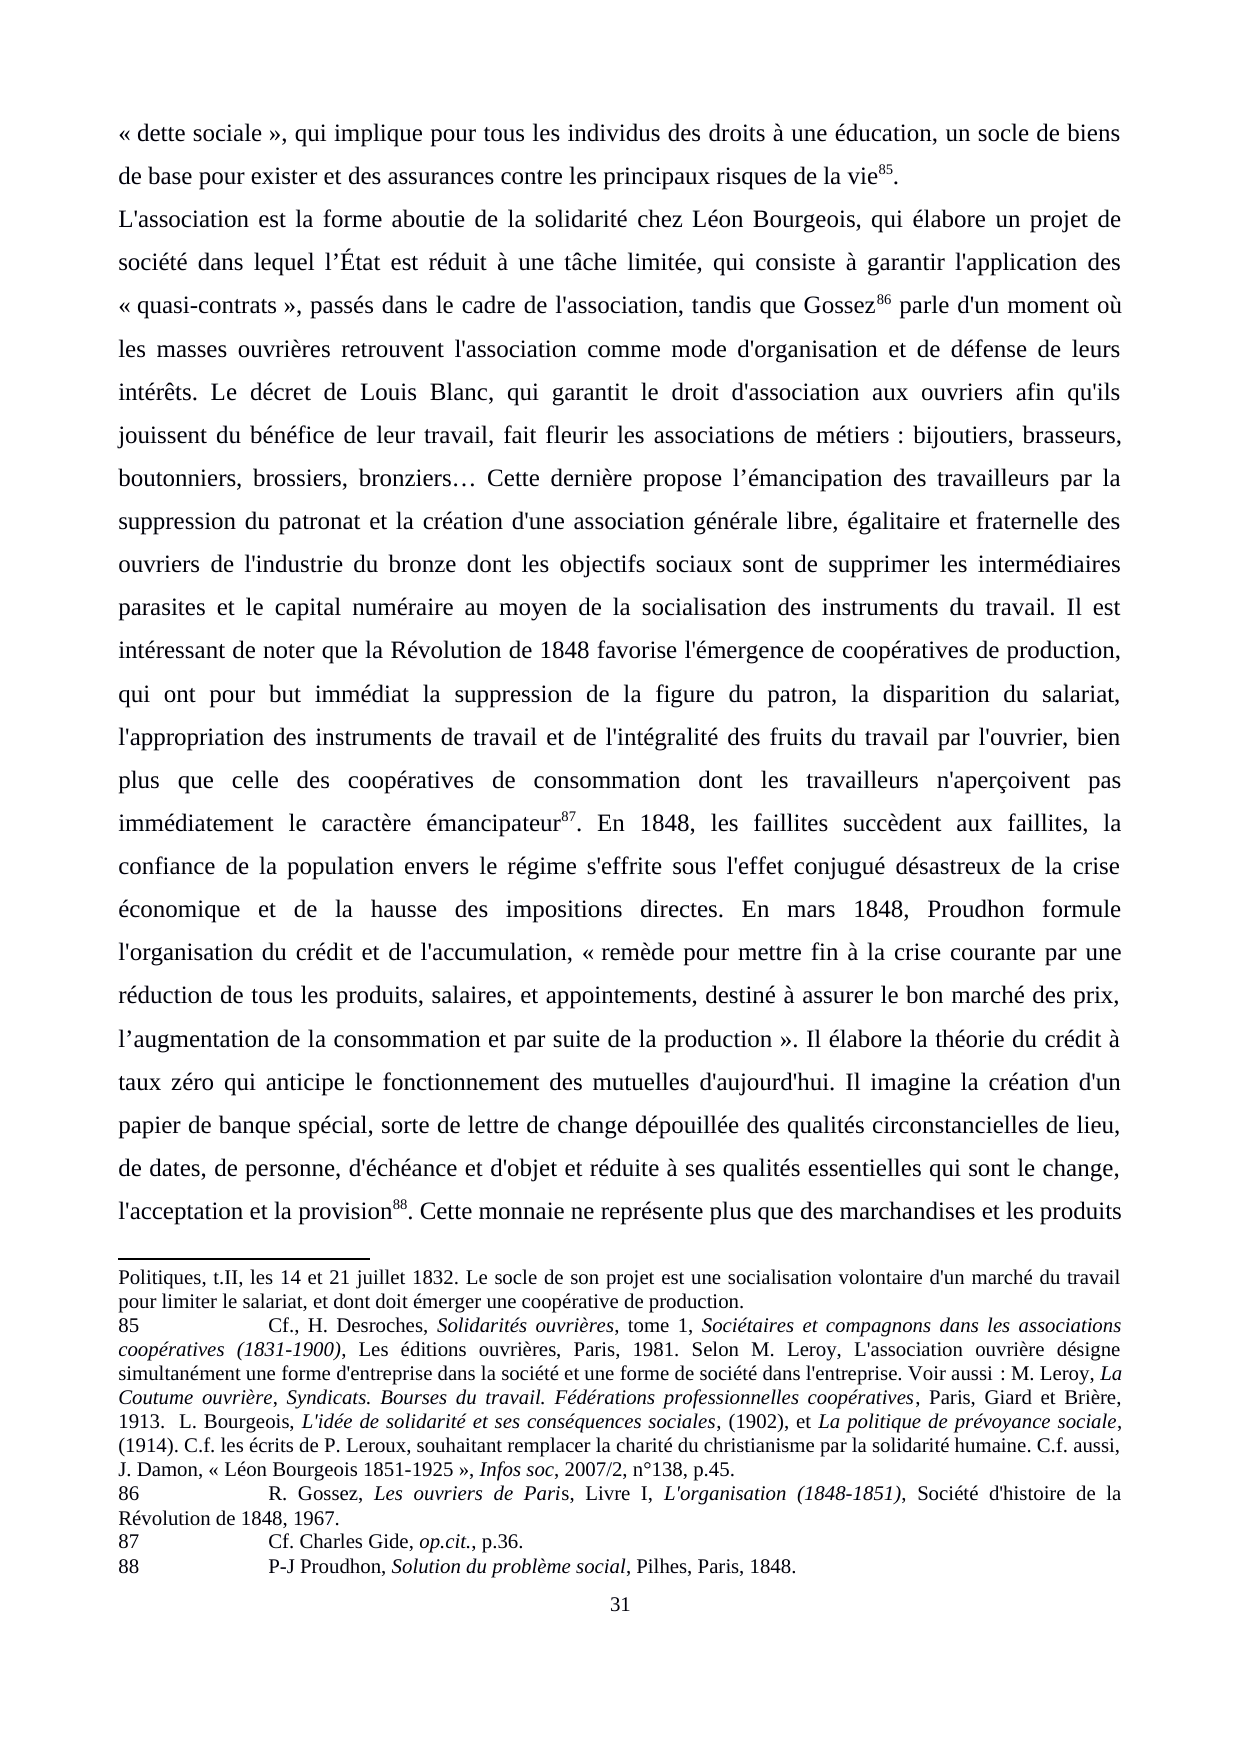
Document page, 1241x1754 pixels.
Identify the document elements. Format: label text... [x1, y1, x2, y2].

text L'association est la forme aboutie de la solidarité chez Léon Bourgeois, qui élabore un projet de société dans lequel l’État est réduit à une tâche limitée, qui consiste à garantir l'application des « quasi-contrats », passés dans le cadre de l'association, tandis que Gossez parle d'un moment où les masses ouvrières retrouvent l'association comme mode d'organisation et de défense de leurs intérêts. Le décret de Louis Blanc, qui garantit le droit d'association aux ouvriers afin qu'ils jouissent du bénéfice de leur travail, fait fleurir les associations de métiers : bijoutiers, brasseurs, boutonniers, brossiers, bronziers… Cette dernière propose l’émancipation des travailleurs par la suppression du patronat et la création d'une association générale libre, égalitaire et fraternelle des ouvriers de l'industrie du bronze dont les objectifs sociaux sont de supprimer les intermédiaires parasites et le capital numéraire au moyen de la socialisation des instruments du travail. Il est intéressant de noter que la Révolution de 1848 favorise l'émergence de coopératives de production, qui ont pour but immédiat la suppression de la figure du patron, la disparition du salariat, l'appropriation des instruments de travail et de l'intégralité des fruits du travail par l'ouvrier, bien plus que celle des coopératives de consommation dont les travailleurs n'aperçoivent pas immédiatement le caractère émancipateur. En 1848, les faillites succèdent aux faillites, la confiance de la population envers le régime s'effrite sous l'effet conjugué désastreux de la crise économique et de la hausse des impositions directes. En mars 1848, Proudhon formule l'organisation du crédit et de l'accumulation, « remède pour mettre fin à la crise courante par une réduction de tous les produits, salaires, et appointements, destiné à assurer le bon marché des prix, l’augmentation de la consommation et par suite de la production ». Il élabore la théorie du crédit à taux zéro qui anticipe le fonctionnement des mutuelles d'aujourd'hui. Il imagine la création d'un papier de banque spécial, sorte de lettre de change dépouillée des qualités circonstancielles de lieu, de dates, de personne, d'échéance et d'objet et réduite à ses qualités essentielles qui sont le change, l'acceptation et la provision. Cette monnaie ne représente plus que des marchandises et les produits s'échangeant dés lors directement entre eux, l'or devient inutile et la circulation n'est plus entravée par les péages exigés des emprunteurs. C'est la rectification de la circulation qui ramène l'équilibre de la consommation et de la production résolvant ainsi le problème social. Début 1849, il crée une société anonyme, une banque d'échange, ou « Banque du peuple », dont le but est l'abolition de la monnaie, du salariat, la suppression de toute prise d’intérêt et toute réalisation de profit dans le cadre des structures d'échange entre les individus. L'entreprise pour faire crédit aux travailleurs doit réunir un capital de cinq millions de francs. La souscription publique est ouverte ; l'inquiétude de ses détracteurs grandit, Proudhon, accusé d'attaque contre le gouvernement de la République, contre la Constitution, contre les droits du président et d'excitation à la haine des classes entre citoyens, comparait en mai devant la Cour d'Assises de la Seine et est condamné à trois ans de prison et à trois mille francs d'amende. [118, 204, 1122, 1225]
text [118, 118, 1122, 190]
